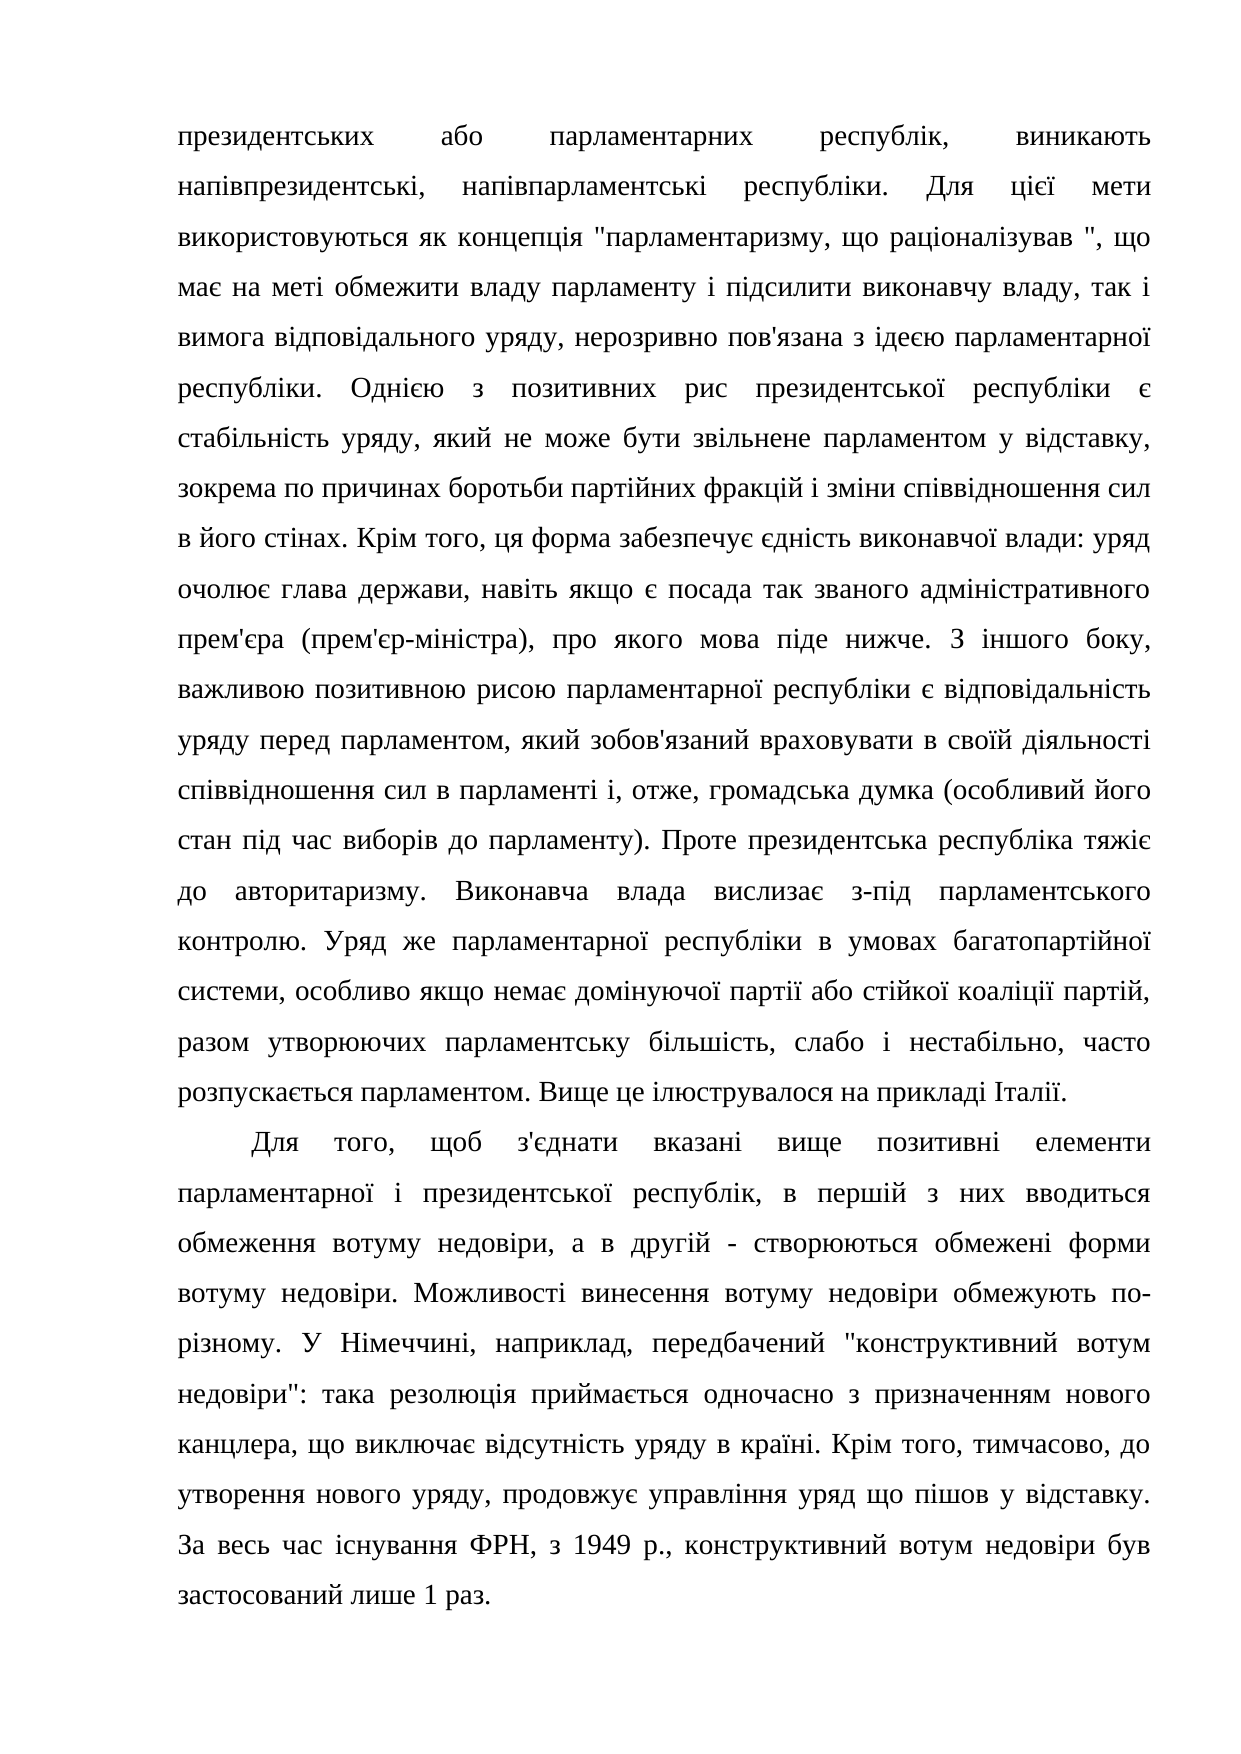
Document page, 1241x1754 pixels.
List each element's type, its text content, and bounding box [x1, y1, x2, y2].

text Для того, щоб з'єднати вказані вище позитивні елементи парламентарної і президентської республік, в першій з них вводиться обмеження вотуму недовіри, а в другій - створюються обмежені форми вотуму недовіри. Можливості винесення вотуму недовіри обмежують по-різному. У Німеччині, наприклад, передбачений "конструктивний вотум недовіри": така резолюція приймається одночасно з призначенням нового канцлера, що виключає відсутність уряду в країні. Крім того, тимчасово, до утворення нового уряду, продовжує управління уряд що пішов у відставку. За весь час існування ФРН, з 1949 р., конструктивний вотум недовіри був застосований лише 1 раз. [177, 1124, 1152, 1611]
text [177, 118, 1152, 1108]
